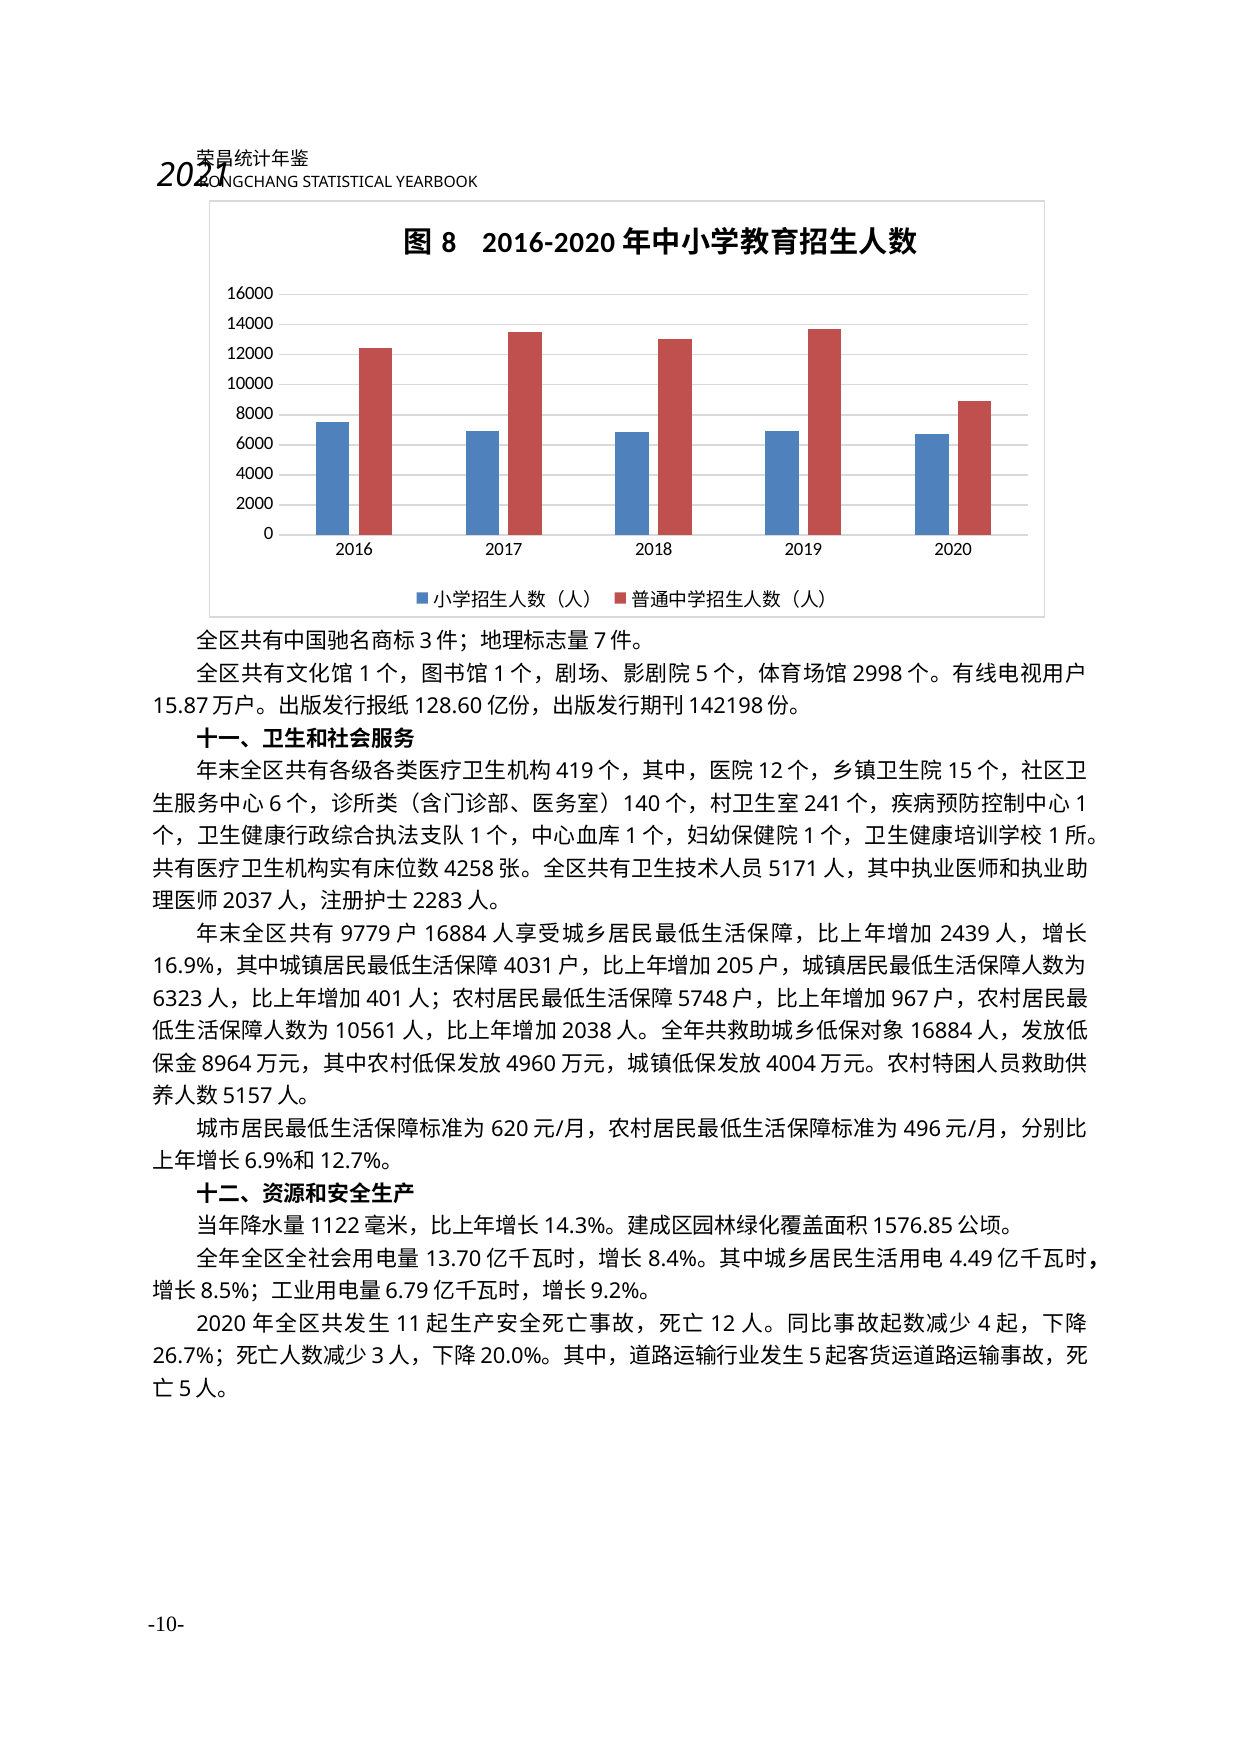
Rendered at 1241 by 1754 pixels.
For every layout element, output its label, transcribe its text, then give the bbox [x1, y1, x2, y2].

text 年末全区共有各级各类医疗卫生机构419个，其中，医院12个，乡镇卫生院15个，社区卫生服务中心6个，诊所类（含门诊部、医务室）140个，村卫生室241个，疾病预防控制中心1个，卫生健康行政综合执法支队1个，中心血库1个，妇幼保健院1个，卫生健康培训学校1所。共有医疗卫生机构实有床位数4258张。全区共有卫生技术人员5171人，其中执业医师和执业助理医师2037人，注册护士2283人。 [152, 753, 1088, 915]
text 十二、资源和安全生产 [152, 1175, 1088, 1208]
text 全区共有文化馆1个，图书馆1个，剧场、影剧院5个，体育场馆2998个。有线电视用户15.87万户。出版发行报纸128.60亿份，出版发行期刊142198份。 [152, 655, 1088, 720]
text 2020年全区共发生11起生产安全死亡事故，死亡12人。同比事故起数减少4起，下降26.7%；死亡人数减少3人，下降20.0%。其中，道路运输行业发生5起客货运道路运输事故，死亡5人。 [152, 1305, 1088, 1403]
text 年末全区共有9779户16884人享受城乡居民最低生活保障，比上年增加2439人，增长16.9%，其中城镇居民最低生活保障4031户，比上年增加205户，城镇居民最低生活保障人数为6323人，比上年增加401人；农村居民最低生活保障5748户，比上年增加967户，农村居民最低生活保障人数为10561人，比上年增加2038人。全年共救助城乡低保对象16884人，发放低保金8964万元，其中农村低保发放4960万元，城镇低保发放4004万元。农村特困人员救助供养人数5157人。 [152, 915, 1088, 1110]
text 全年全区全社会用电量13.70亿千瓦时，增长8.4%。其中城乡居民生活用电4.49亿千瓦时，增长8.5%；工业用电量6.79亿千瓦时，增长9.2%。 [152, 1240, 1088, 1305]
text 当年降水量1122毫米，比上年增长14.3%。建成区园林绿化覆盖面积1576.85公顷。 [152, 1208, 1088, 1240]
text 十一、卫生和社会服务 [152, 720, 1088, 753]
text 城市居民最低生活保障标准为620元/月，农村居民最低生活保障标准为496元/月，分别比上年增长6.9%和12.7%。 [152, 1110, 1088, 1175]
text 全区共有中国驰名商标3件；地理标志量7件。 [152, 200, 1088, 655]
